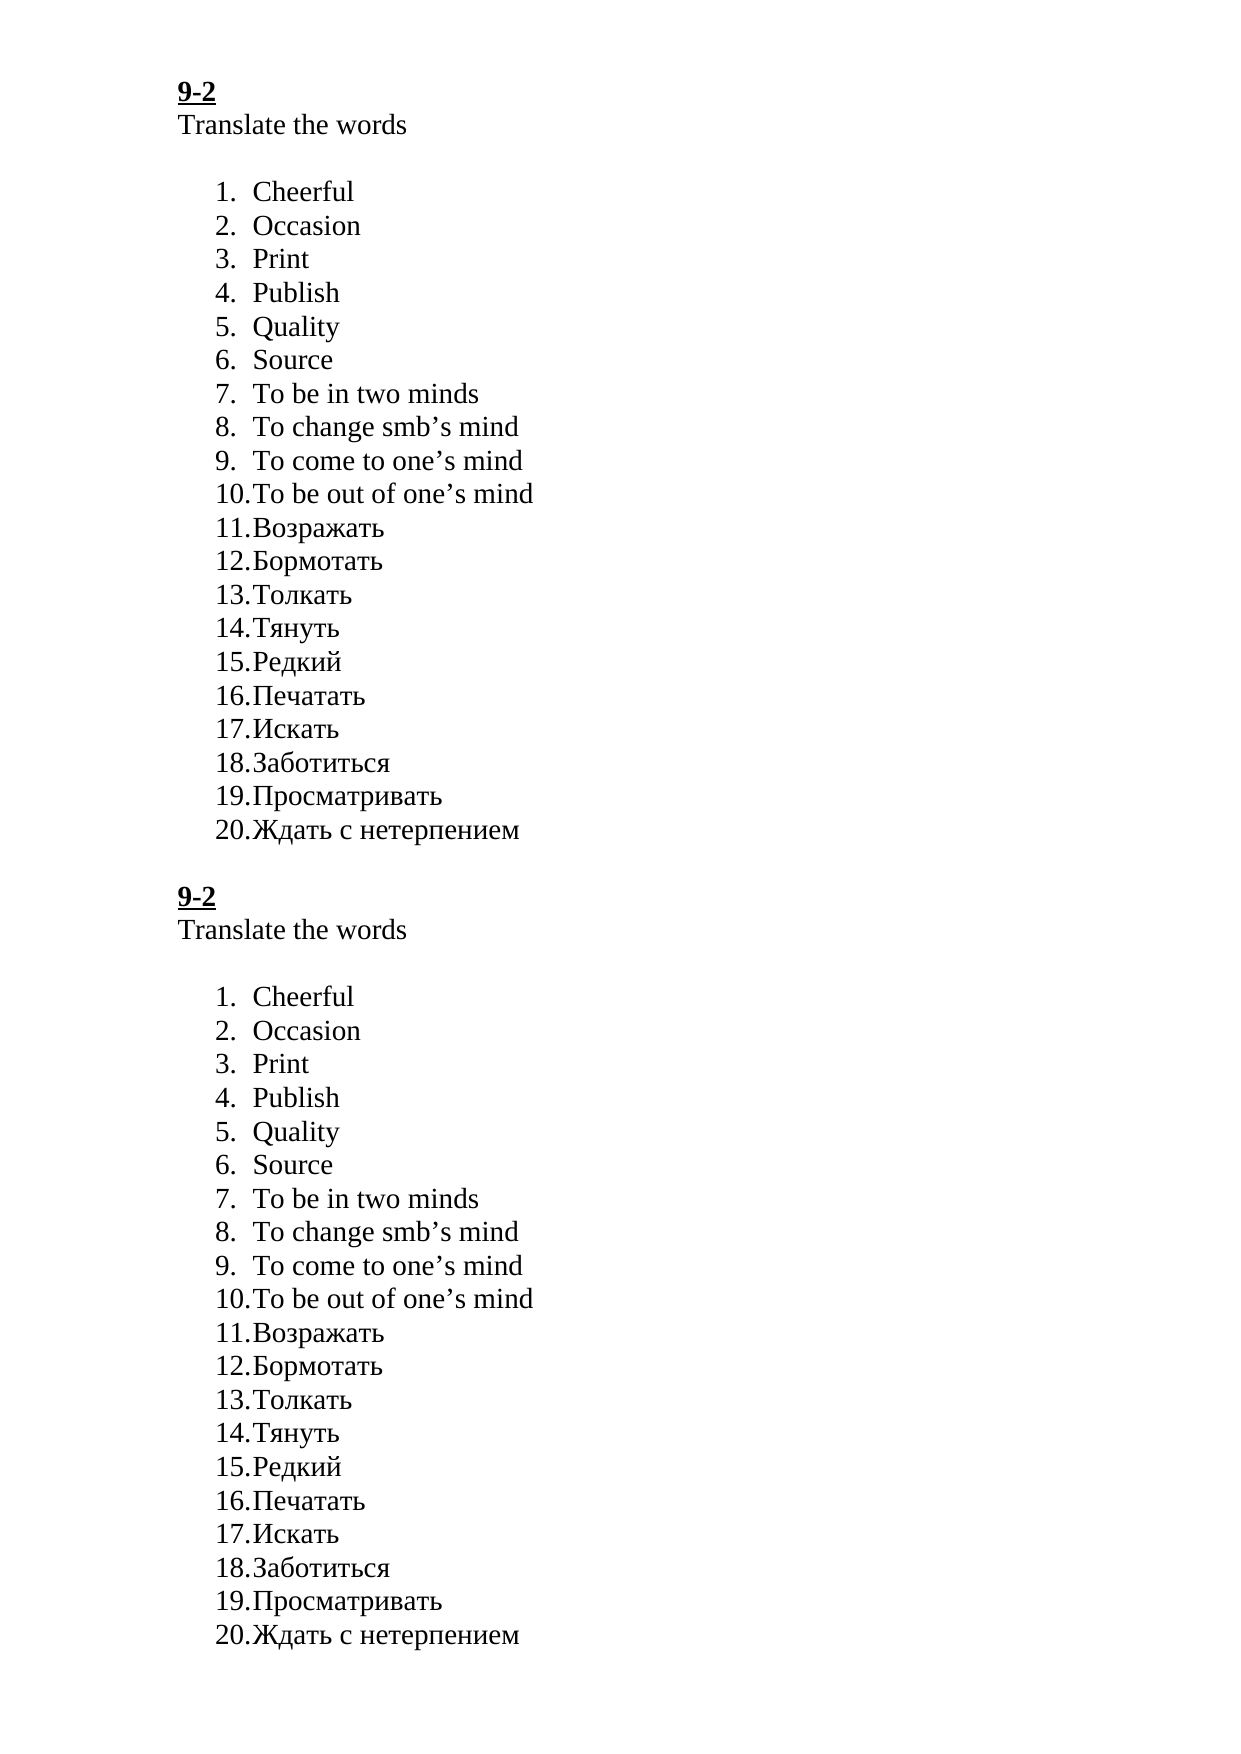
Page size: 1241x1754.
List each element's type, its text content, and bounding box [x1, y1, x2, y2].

list Cheerful [215, 979, 1152, 1013]
text 9-2 [177, 879, 1152, 912]
list Заботиться [215, 745, 1152, 778]
list Бормотать [215, 1348, 1152, 1382]
list Редкий [215, 1449, 1152, 1483]
list To come to one’s mind [215, 443, 1152, 476]
list Ждать с нетерпением [215, 812, 1152, 845]
text Translate the words [177, 912, 1152, 946]
list Искать [215, 1516, 1152, 1550]
list Ждать с нетерпением [215, 1617, 1152, 1650]
list Source [215, 1147, 1152, 1181]
list Бормотать [215, 543, 1152, 577]
list Quality [215, 1114, 1152, 1147]
list Тянуть [215, 1416, 1152, 1449]
list Редкий [215, 644, 1152, 678]
list To be in two minds [215, 1181, 1152, 1214]
list Publish [215, 1080, 1152, 1114]
list Occasion [215, 208, 1152, 242]
list Просматривать [215, 778, 1152, 812]
list Толкать [215, 1382, 1152, 1416]
list Quality [215, 309, 1152, 342]
list Искать [215, 711, 1152, 745]
list Cheerful [215, 174, 1152, 208]
list To change smb’s mind [215, 409, 1152, 443]
list Печатать [215, 678, 1152, 711]
list To be out of one’s mind [215, 1281, 1152, 1315]
list Occasion [215, 1013, 1152, 1047]
list Print [215, 242, 1152, 275]
list Тянуть [215, 611, 1152, 644]
list To come to one’s mind [215, 1248, 1152, 1281]
list Просматривать [215, 1583, 1152, 1617]
list Publish [215, 275, 1152, 309]
list To be out of one’s mind [215, 476, 1152, 510]
text 9-2 [177, 74, 1152, 107]
list Толкать [215, 577, 1152, 611]
list Возражать [215, 510, 1152, 543]
list Возражать [215, 1315, 1152, 1348]
list Source [215, 342, 1152, 376]
list Печатать [215, 1483, 1152, 1516]
list Print [215, 1047, 1152, 1080]
list To change smb’s mind [215, 1214, 1152, 1248]
list Заботиться [215, 1550, 1152, 1583]
list To be in two minds [215, 376, 1152, 409]
text Translate the words [177, 107, 1152, 141]
